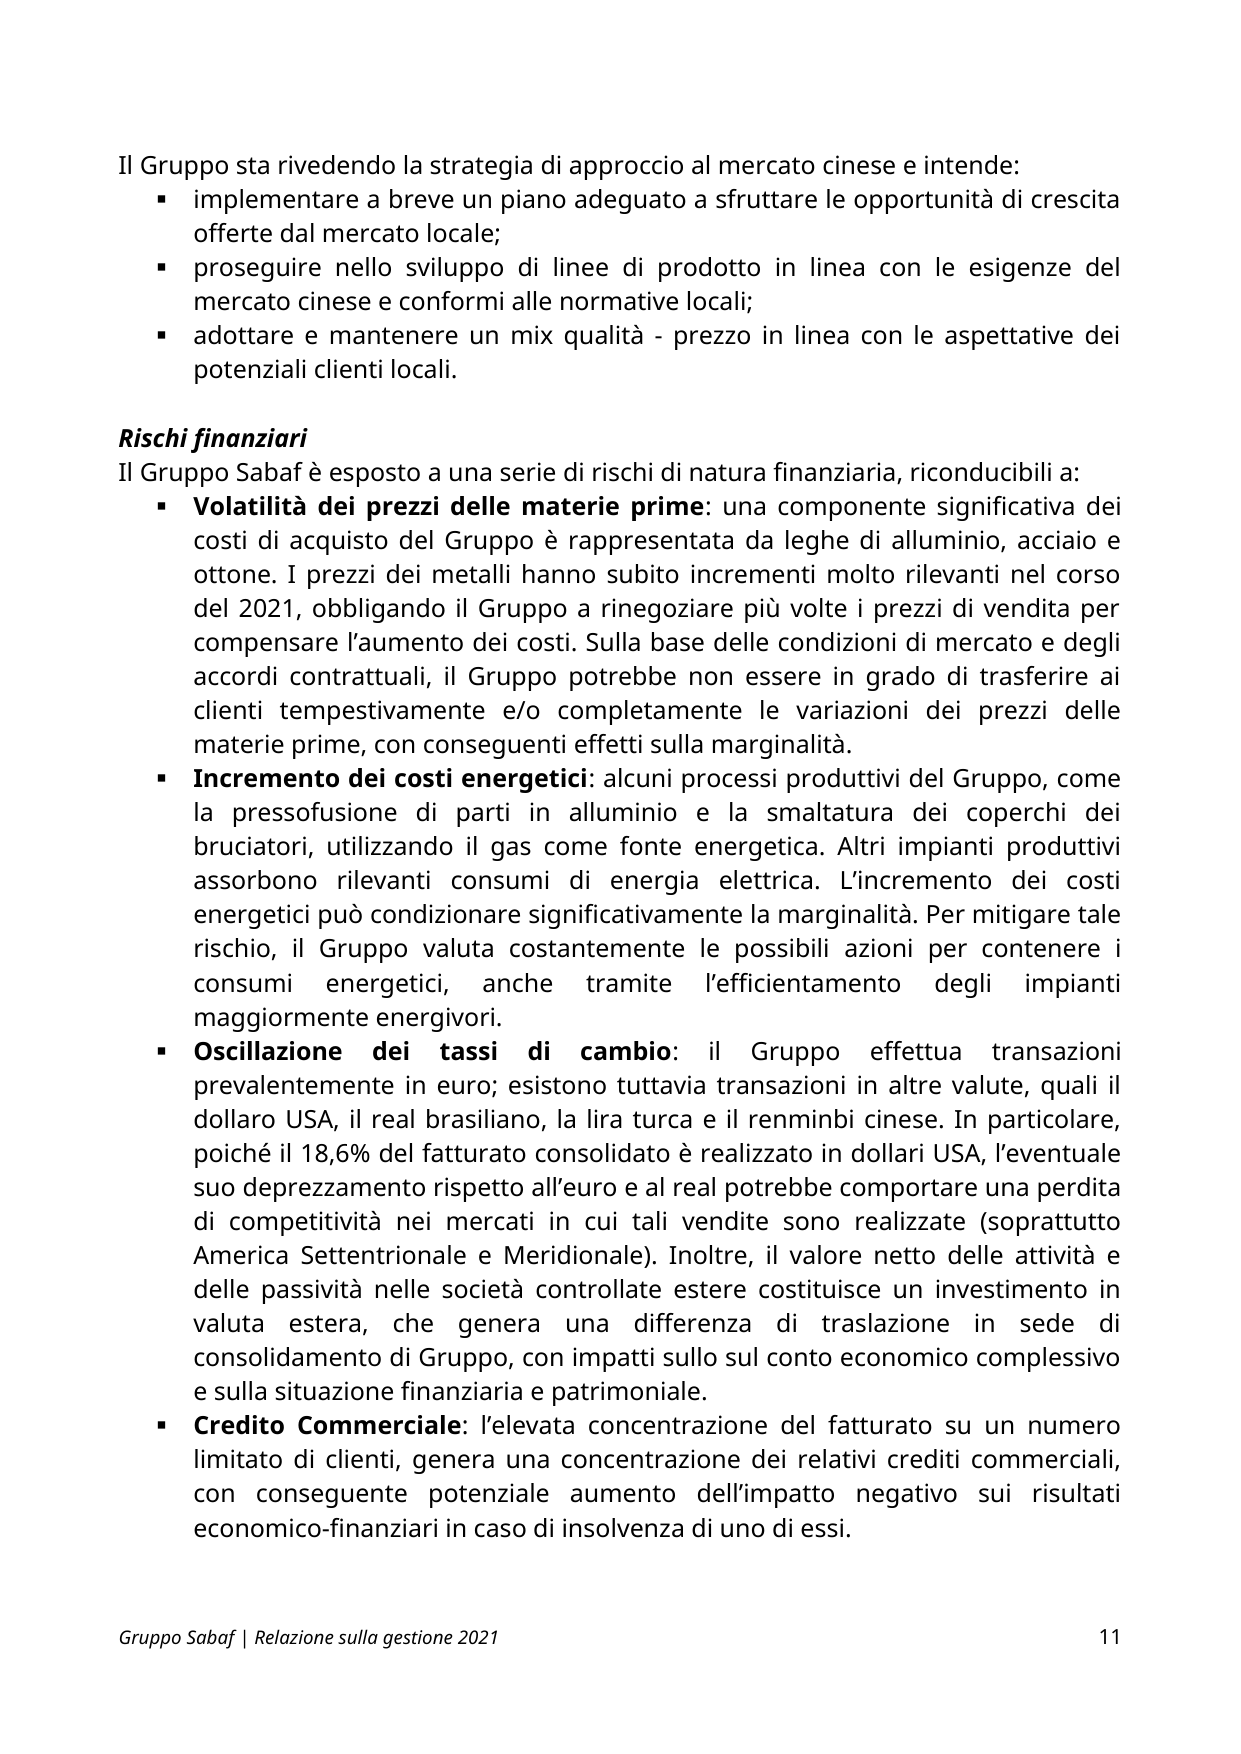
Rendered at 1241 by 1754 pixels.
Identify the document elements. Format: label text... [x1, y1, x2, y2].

text Il Gruppo sta rivedendo la strategia di approccio al mercato cinese e intende: [118, 148, 1122, 182]
list Volatilità dei prezzi delle materie prime: una componente significativa dei costi di acquisto del Gruppo è rappresentata da leghe di alluminio, acciaio e ottone. I prezzi dei metalli hanno subito incrementi molto rilevanti nel corso del 2021, obbligando il Gruppo a rinegoziare più volte i prezzi di vendita per compensare l’aumento dei costi. Sulla base delle condizioni di mercato e degli accordi contrattuali, il Gruppo potrebbe non essere in grado di trasferire ai clienti tempestivamente e/o completamente le variazioni dei prezzi delle materie prime, con conseguenti effetti sulla marginalità. [156, 488, 1122, 761]
list Credito Commerciale: l’elevata concentrazione del fatturato su un numero limitato di clienti, genera una concentrazione dei relativi crediti commerciali, con conseguente potenziale aumento dell’impatto negativo sui risultati economico-finanziari in caso di insolvenza di uno di essi. [156, 1408, 1122, 1544]
text Rischi finanziari [118, 420, 1063, 454]
list Oscillazione dei tassi di cambio: il Gruppo effettua transazioni prevalentemente in euro; esistono tuttavia transazioni in altre valute, quali il dollaro USA, il real brasiliano, la lira turca e il renminbi cinese. In particolare, poiché il 18,6% del fatturato consolidato è realizzato in dollari USA, l’eventuale suo deprezzamento rispetto all’euro e al real potrebbe comportare una perdita di competitività nei mercati in cui tali vendite sono realizzate (soprattutto America Settentrionale e Meridionale). Inoltre, il valore netto delle attività e delle passività nelle società controllate estere costituisce un investimento in valuta estera, che genera una differenza di traslazione in sede di consolidamento di Gruppo, con impatti sullo sul conto economico complessivo e sulla situazione finanziaria e patrimoniale. [156, 1033, 1122, 1408]
list Incremento dei costi energetici: alcuni processi produttivi del Gruppo, come la pressofusione di parti in alluminio e la smaltatura dei coperchi dei bruciatori, utilizzando il gas come fonte energetica. Altri impianti produttivi assorbono rilevanti consumi di energia elettrica. L’incremento dei costi energetici può condizionare significativamente la marginalità. Per mitigare tale rischio, il Gruppo valuta costantemente le possibili azioni per contenere i consumi energetici, anche tramite l’efficientamento degli impianti maggiormente energivori. [156, 761, 1122, 1033]
list proseguire nello sviluppo di linee di prodotto in linea con le esigenze del mercato cinese e conformi alle normative locali; [156, 250, 1122, 318]
list adottare e mantenere un mix qualità - prezzo in linea con le aspettative dei potenziali clienti locali. [156, 318, 1122, 386]
list implementare a breve un piano adeguato a sfruttare le opportunità di crescita offerte dal mercato locale; [156, 182, 1122, 250]
text Il Gruppo Sabaf è esposto a una serie di rischi di natura finanziaria, riconducibili a: [118, 454, 1122, 488]
